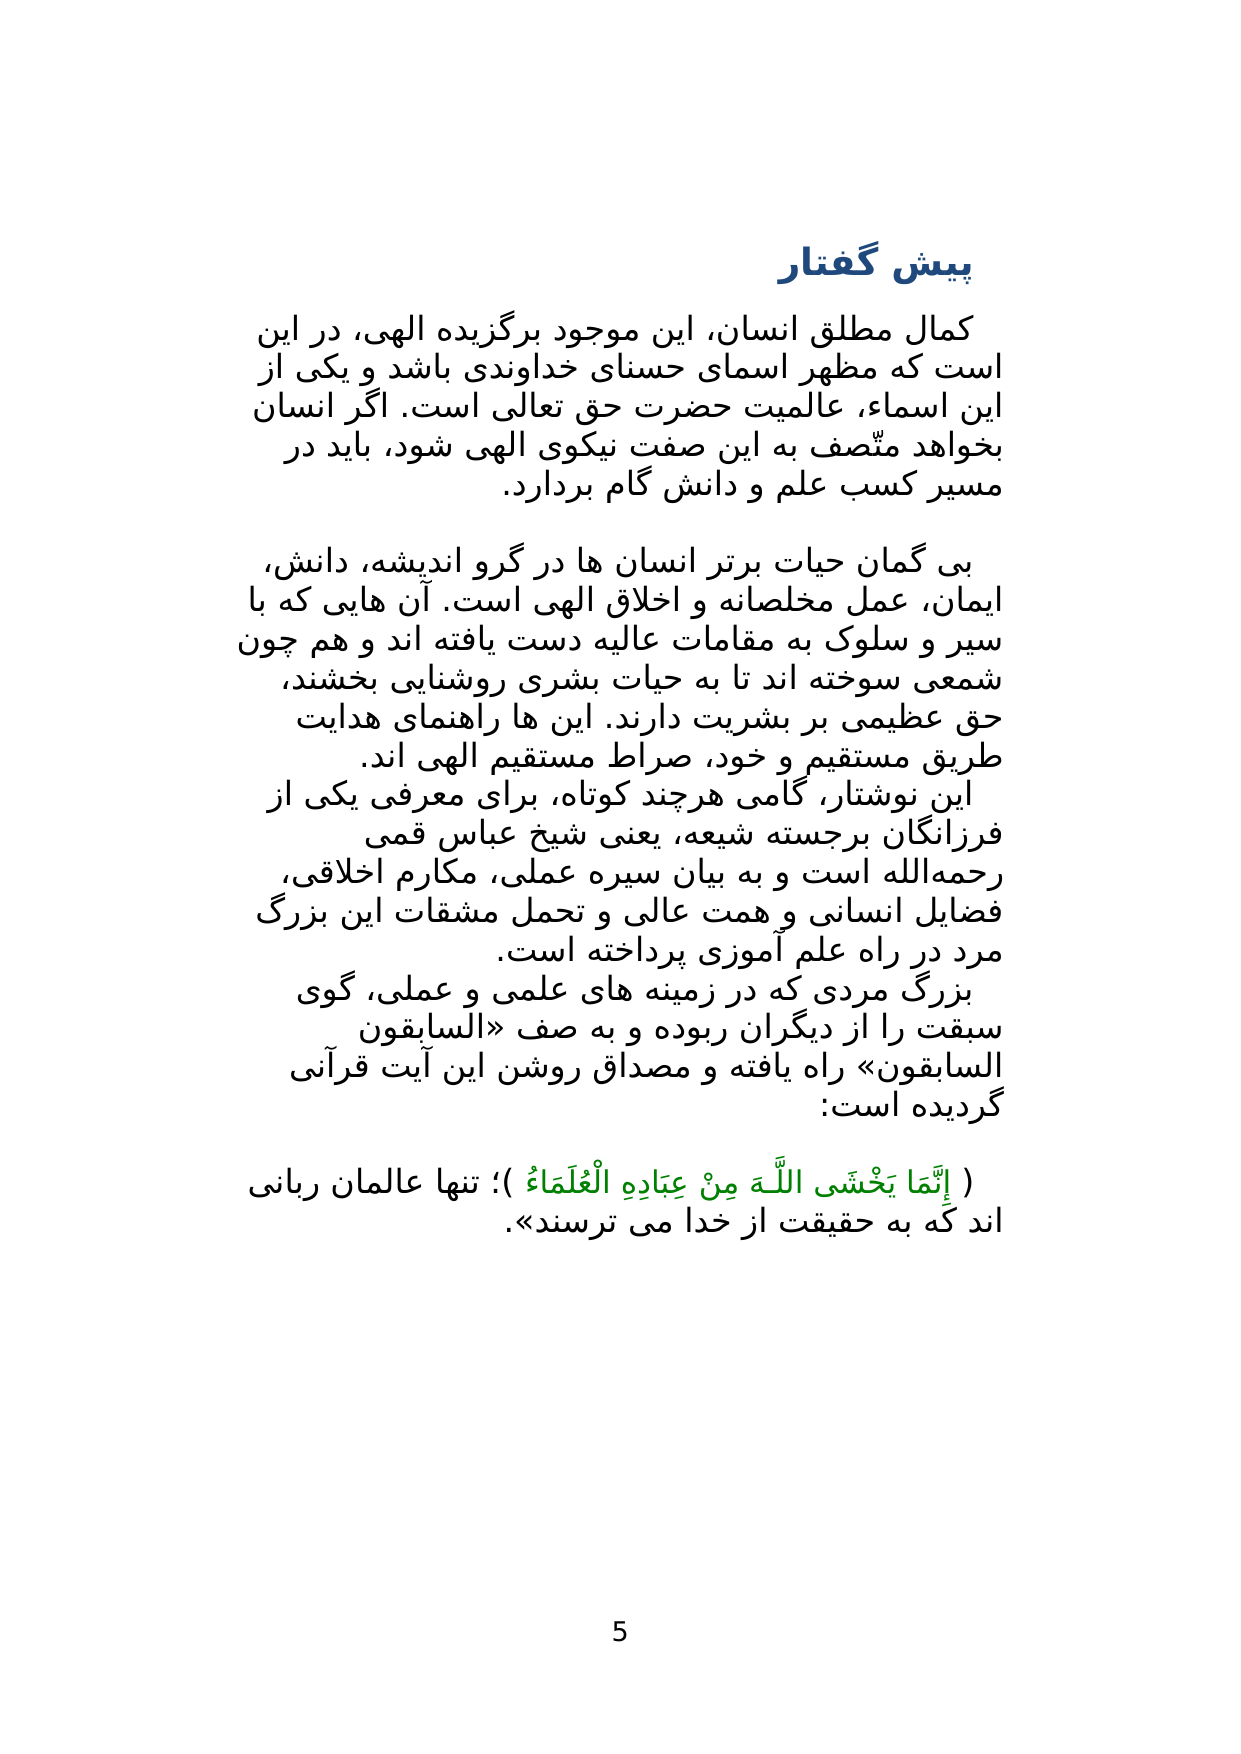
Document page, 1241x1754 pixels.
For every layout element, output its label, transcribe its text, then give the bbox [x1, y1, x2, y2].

subtitle پیش گفتار [236, 241, 1004, 284]
text بی گمان حیات برتر انسان ها در گرو اندیشه، دانش، ایمان، عمل مخلصانه و اخلاق الهی است. آن هایی که با سیر و سلوک به مقامات عالیه دست یافته اند و هم چون شمعی سوخته اند تا به حیات بشری روشنایی بخشند، حق عظیمی بر بشریت دارند. این ها راهنمای هدایت طریق مستقیم و خود، صراط مستقیم الهی اند. [236, 542, 1004, 775]
text ( إِنَّمَا يَخْشَى اللَّـهَ مِنْ عِبَادِهِ الْعُلَمَاءُ )؛ تنها عالمان ربانی اند که به حقیقت از خدا می ترسند». [236, 1163, 1004, 1241]
text بزرگ مردی که در زمینه های علمی و عملی، گوی سبقت را از دیگران ربوده و به صف «السابقون السابقون» راه یافته و مصداق روشن این آیت قرآنی گردیده است: [236, 969, 1004, 1124]
text کمال مطلق انسان، این موجود برگزیده الهی، در این است که مظهر اسمای حسنای خداوندی باشد و یکی از این اسماء، عالمیت حضرت حق تعالی است. اگر انسان بخواهد متّصف به این صفت نیکوی الهی شود، باید در مسیر کسب علم و دانش گام بردارد. [236, 309, 1004, 503]
text این نوشتار، گامی هرچند کوتاه، برای معرفی یکی از فرزانگان برجسته شیعه، یعنی شیخ عباس قمی رحمه‌الله است و به بیان سیره عملی، مکارم اخلاقی، فضایل انسانی و همت عالی و تحمل مشقات این بزرگ مرد در راه علم آموزی پرداخته است. [236, 775, 1004, 969]
